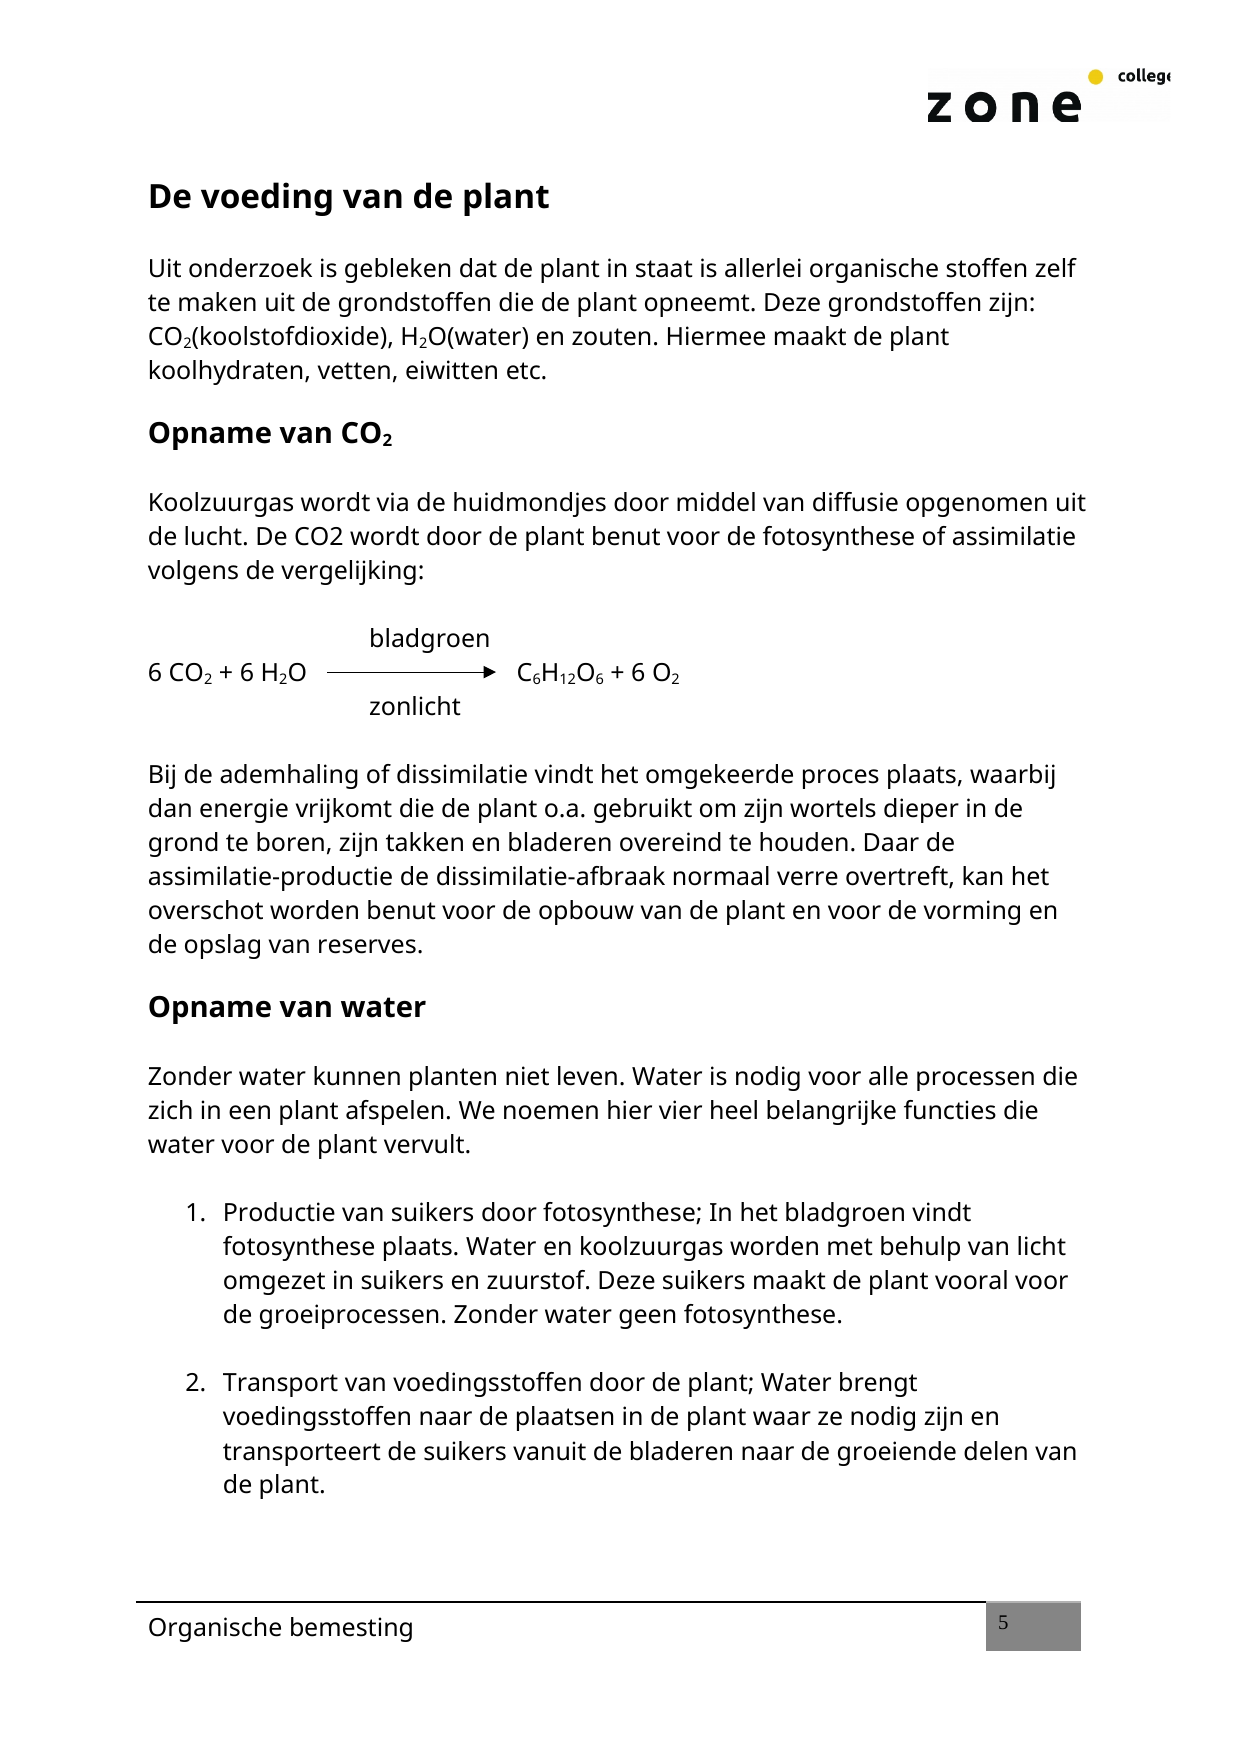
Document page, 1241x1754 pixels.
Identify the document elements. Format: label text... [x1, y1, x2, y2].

list Transport van voedingsstoffen door de plant; Water brengt voedingsstoffen naar de plaatsen in de plant waar ze nodig zijn en transporteert de suikers vanuit de bladeren naar de groeiende delen van de plant. [185, 1365, 1092, 1501]
text 6 CO2 + 6 H2O C6H12O6 + 6 O2 [148, 654, 1092, 689]
text Bij de ademhaling of dissimilatie vindt het omgekeerde proces plaats, waarbij dan energie vrijkomt die de plant o.a. gebruikt om zijn wortels dieper in de grond te boren, zijn takken en bladeren overeind te houden. Daar de assimilatie-productie de dissimilatie-afbraak normaal verre overtreft, kan het overschot worden benut voor de opbouw van de plant en voor de vorming en de opslag van reserves. [148, 757, 1092, 961]
text Koolzuurgas wordt via de huidmondjes door middel van diffusie opgenomen uit de lucht. De CO2 wordt door de plant benut voor de fotosynthese of assimilatie volgens de vergelijking: [148, 484, 1092, 586]
text bladgroen [148, 621, 1092, 654]
picture [926, 68, 1170, 122]
list Productie van suikers door fotosynthese; In het bladgroen vindt fotosynthese plaats. Water en koolzuurgas worden met behulp van licht omgezet in suikers en zuurstof. Deze suikers maakt de plant vooral voor de groeiprocessen. Zonder water geen fotosynthese. [185, 1195, 1092, 1331]
subtitle De voeding van de plant [148, 173, 1092, 218]
subtitle Opname van water [148, 986, 1092, 1026]
text Zonder water kunnen planten niet leven. Water is nodig voor alle processen die zich in een plant afspelen. We noemen hier vier heel belangrijke functies die water voor de plant vervult. [148, 1058, 1092, 1161]
subtitle Opname van CO2 [148, 412, 1092, 452]
text zonlicht [148, 689, 1092, 723]
text Uit onderzoek is gebleken dat de plant in staat is allerlei organische stoffen zelf te maken uit de grondstoffen die de plant opneemt. Deze grondstoffen zijn: CO2(koolstofdioxide), H2O(water) en zouten. Hiermee maakt de plant koolhydraten, vetten, eiwitten etc. [148, 251, 1092, 387]
